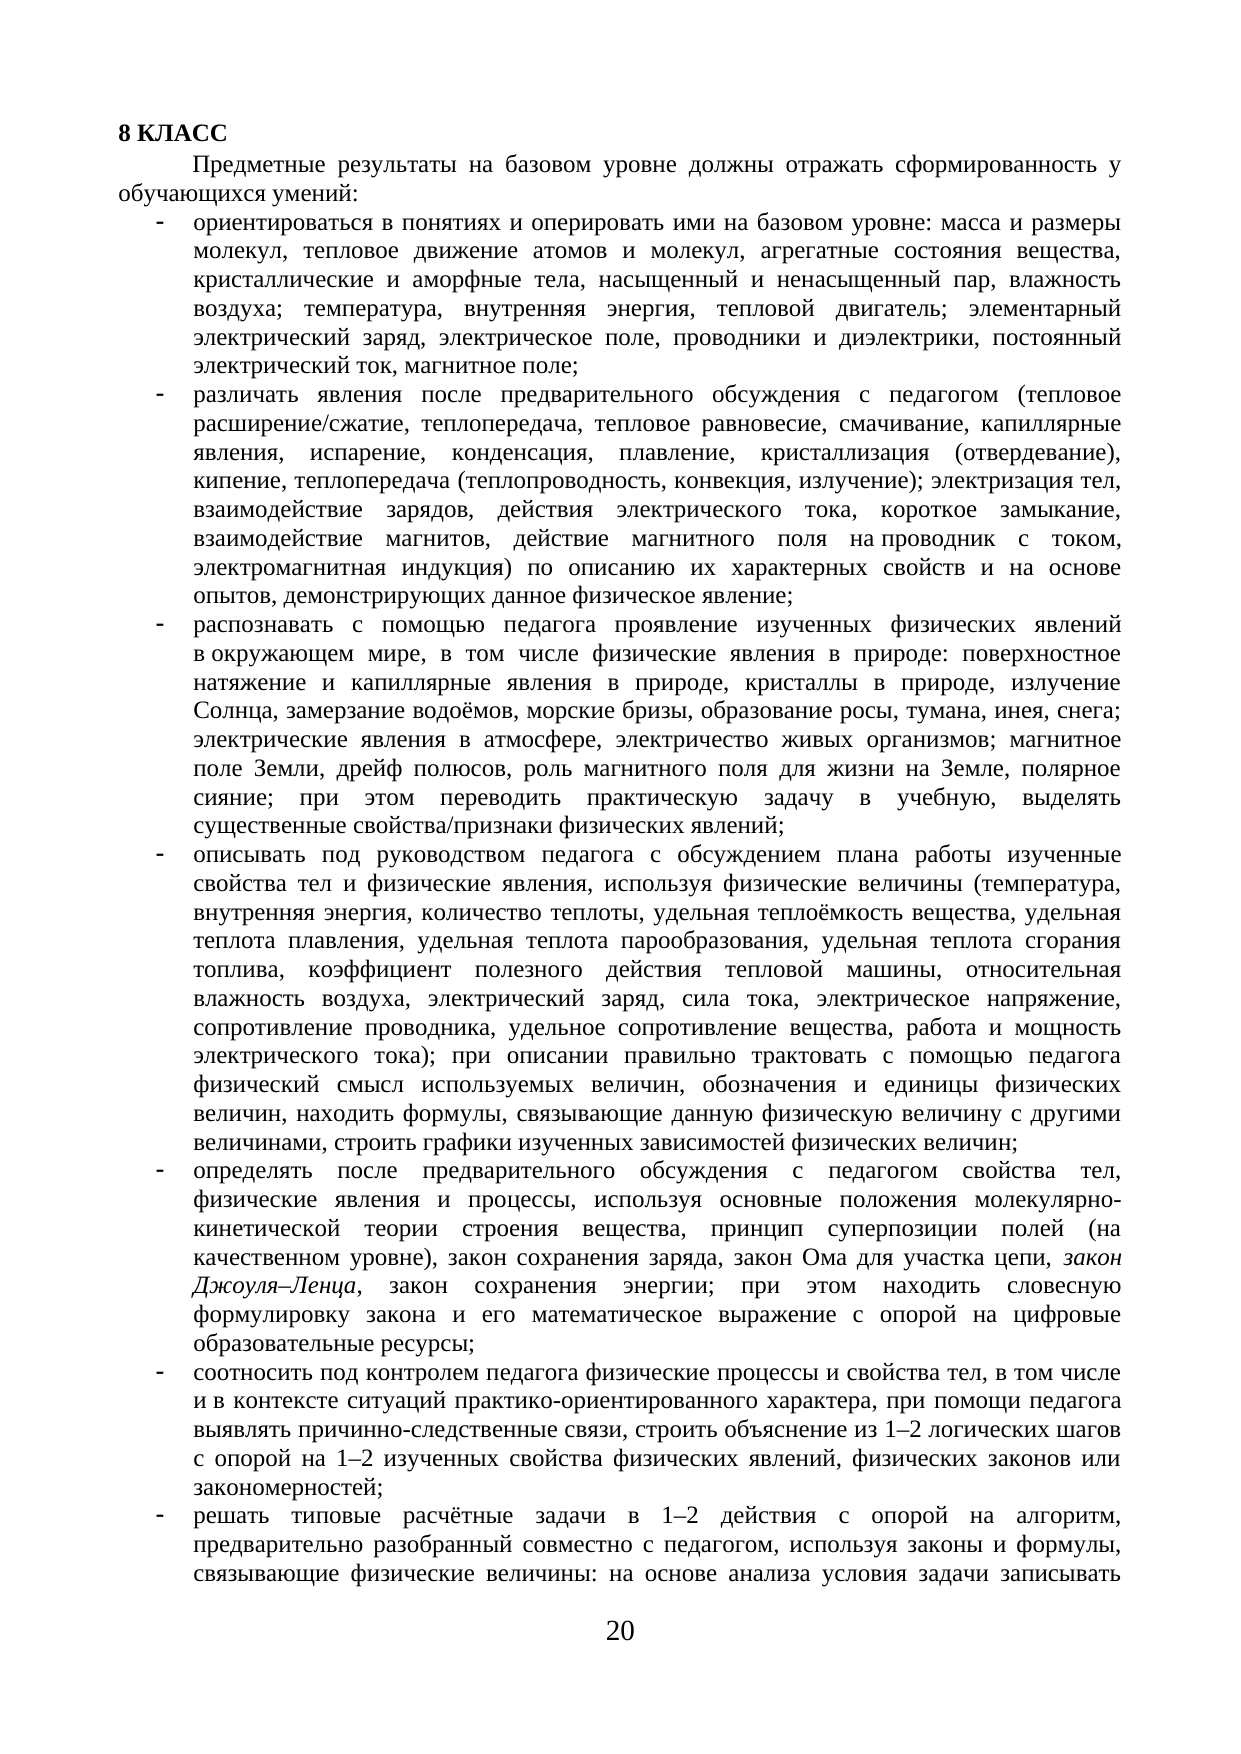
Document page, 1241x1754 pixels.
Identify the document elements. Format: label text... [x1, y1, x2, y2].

list различать явления после предварительного обсуждения с педагогом (тепловое расширение/сжатие, теплопередача, тепловое равновесие, смачивание, капиллярные явления, испарение, конденсация, плавление, кристаллизация (отвердевание), кипение, теплопередача (теплопроводность, конвекция, излучение); электризация тел, взаимодействие зарядов, действия электрического тока, короткое замыкание, взаимодействие магнитов, действие магнитного поля на проводник с током, электромагнитная индукция) по описанию их характерных свойств и на основе опытов, демонстрирующих данное физическое явление; [156, 379, 1122, 609]
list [156, 1500, 1122, 1587]
list определять после предварительного обсуждения с педагогом свойства тел, физические явления и процессы, используя основные положения молекулярно-кинетической теории строения вещества, принцип суперпозиции полей (на качественном уровне), закон сохранения заряда, закон Ома для участка цепи, закон Джоуля–Ленца, закон сохранения энергии; при этом находить словесную формулировку закона и его математическое выражение с опорой на цифровые образовательные ресурсы; [156, 1155, 1122, 1357]
list ориентироваться в понятиях и оперировать ими на базовом уровне: масса и размеры молекул, тепловое движение атомов и молекул, агрегатные состояния вещества, кристаллические и аморфные тела, насыщенный и ненасыщенный пар, влажность воздуха; температура, внутренняя энергия, тепловой двигатель; элементарный электрический заряд, электрическое поле, проводники и диэлектрики, постоянный электрический ток, магнитное поле; [156, 207, 1122, 379]
list описывать под руководством педагога с обсуждением плана работы изученные свойства тел и физические явления, используя физические величины (температура, внутренняя энергия, количество теплоты, удельная теплоёмкость вещества, удельная теплота плавления, удельная теплота парообразования, удельная теплота сгорания топлива, коэффициент полезного действия тепловой машины, относительная влажность воздуха, электрический заряд, сила тока, электрическое напряжение, сопротивление проводника, удельное сопротивление вещества, работа и мощность электрического тока); при описании правильно трактовать с помощью педагога физический смысл используемых величин, обозначения и единицы физических величин, находить формулы, связывающие данную физическую величину с другими величинами, строить графики изученных зависимостей физических величин; [156, 839, 1122, 1155]
subtitle 8 КЛАСС [118, 118, 1122, 147]
list соотносить под контролем педагога физические процессы и свойства тел, в том числе и в контексте ситуаций практико-ориентированного характера, при помощи педагога выявлять причинно-следственные связи, строить объяснение из 1–2 логических шагов с опорой на 1–2 изученных свойства физических явлений, физических законов или закономерностей; [156, 1357, 1122, 1500]
text Предметные результаты на базовом уровне должны отражать сформированность у обучающихся умений: [118, 149, 1122, 207]
list распознавать с помощью педагога проявление изученных физических явлений в окружающем мире, в том числе физические явления в природе: поверхностное натяжение и капиллярные явления в природе, кристаллы в природе, излучение Солнца, замерзание водоёмов, морские бризы, образование росы, тумана, инея, снега; электрические явления в атмосфере, электричество живых организмов; магнитное поле Земли, дрейф полюсов, роль магнитного поля для жизни на Земле, полярное сияние; при этом переводить практическую задачу в учебную, выделять существенные свойства/признаки физических явлений; [156, 609, 1122, 839]
